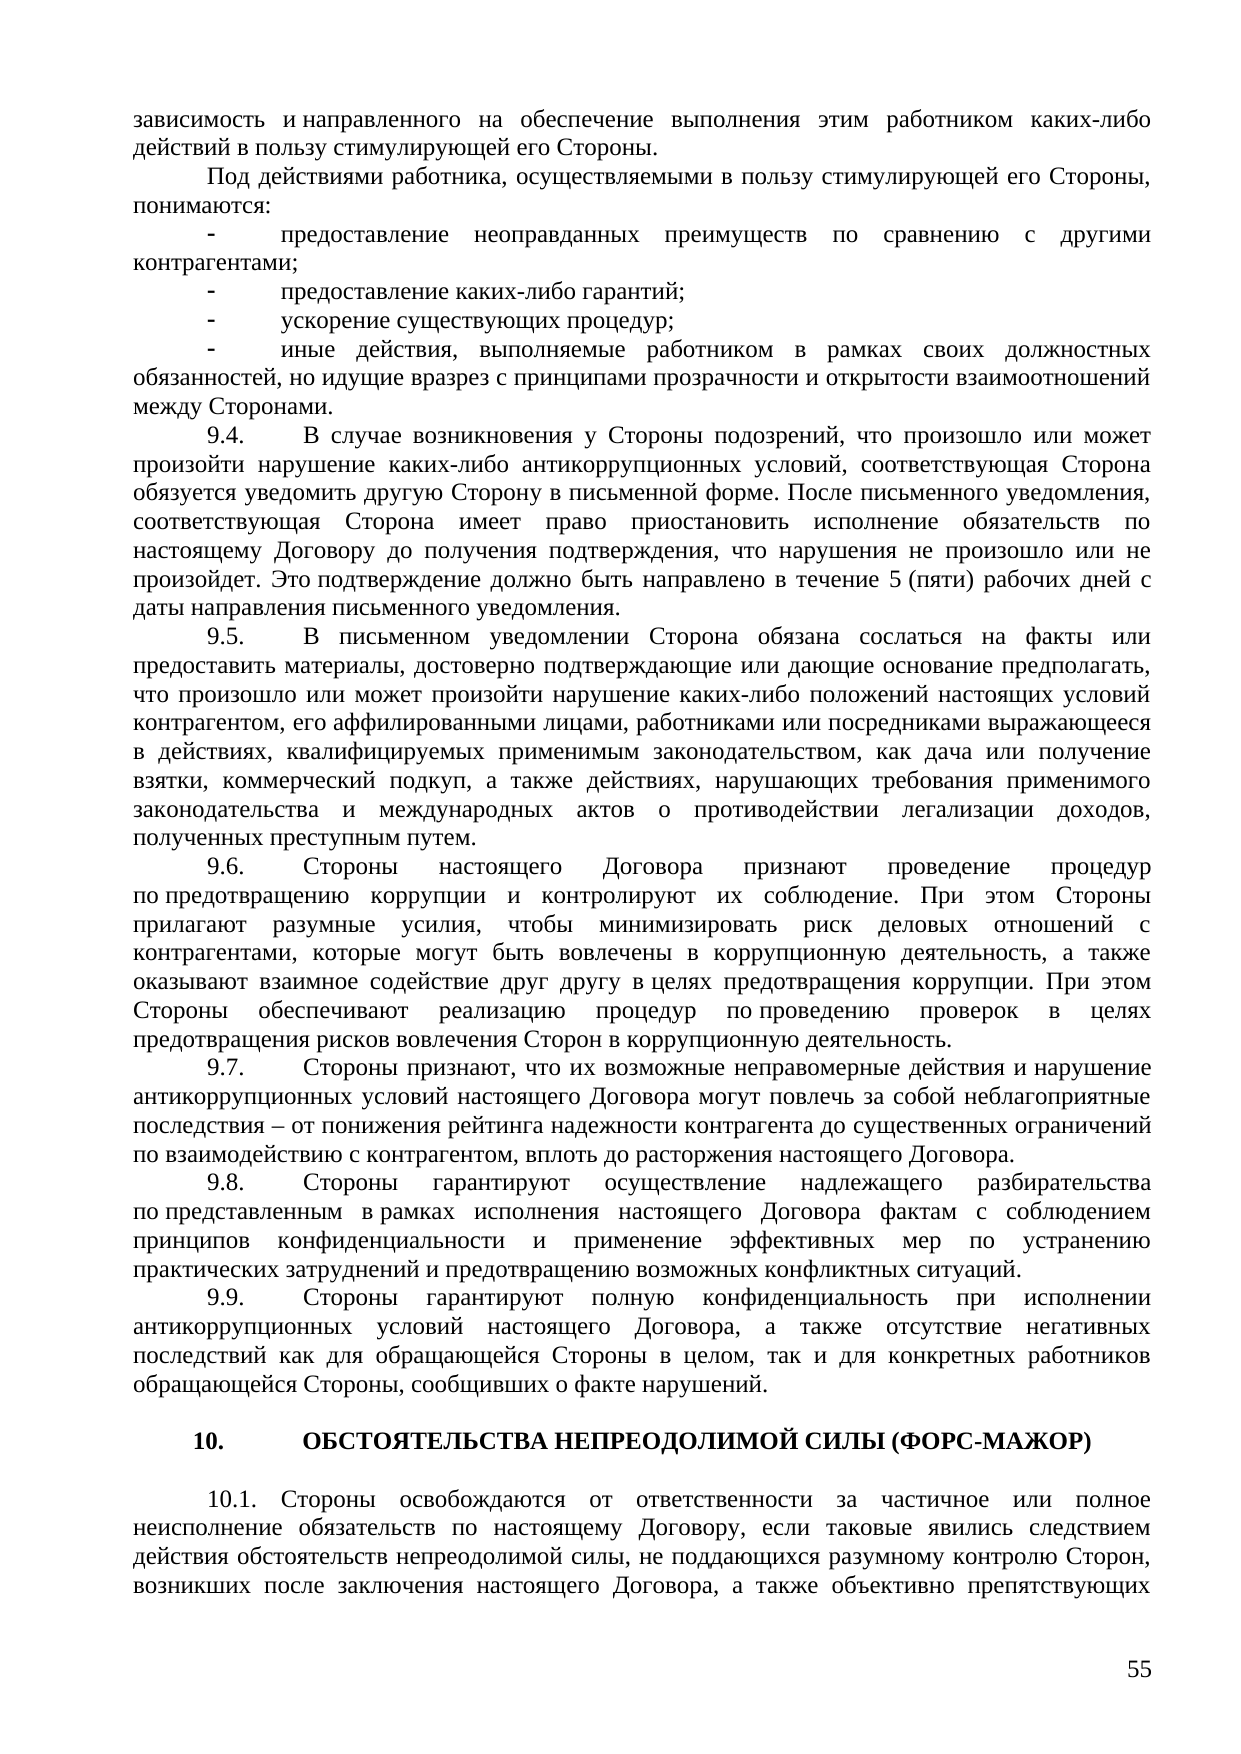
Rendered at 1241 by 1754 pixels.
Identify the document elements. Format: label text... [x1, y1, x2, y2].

text Под действиями работника, осуществляемыми в пользу стимулирующей его Стороны, понимаются: [133, 161, 1152, 219]
list ускорение существующих процедур; [133, 305, 1152, 334]
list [133, 1484, 1152, 1599]
list предоставление неоправданных преимуществ по сравнению с другими контрагентами; [133, 219, 1152, 276]
list Стороны гарантируют полную конфиденциальность при исполнении антикоррупционных условий настоящего Договора, а также отсутствие негативных последствий как для обращающейся Стороны в целом, так и для конкретных работников обращающейся Стороны, сообщивших о факте нарушений. [133, 1282, 1152, 1397]
list Стороны настоящего Договора признают проведение процедур по предотвращению коррупции и контролируют их соблюдение. При этом Стороны прилагают разумные усилия, чтобы минимизировать риск деловых отношений с контрагентами, которые могут быть вовлечены в коррупционную деятельность, а также оказывают взаимное содействие друг другу в целях предотвращения коррупции. При этом Стороны обеспечивают реализацию процедур по проведению проверок в целях предотвращения рисков вовлечения Сторон в коррупционную деятельность. [133, 851, 1152, 1052]
list иные действия, выполняемые работником в рамках своих должностных обязанностей, но идущие вразрез с принципами прозрачности и открытости взаимоотношений между Сторонами. [133, 334, 1152, 420]
list В письменном уведомлении Сторона обязана сослаться на факты или предоставить материалы, достоверно подтверждающие или дающие основание предполагать, что произошло или может произойти нарушение каких-либо положений настоящих условий контрагентом, его аффилированными лицами, работниками или посредниками выражающееся в действиях, квалифицируемых применимым законодательством, как дача или получение взятки, коммерческий подкуп, а также действиях, нарушающих требования применимого законодательства и международных актов о противодействии легализации доходов, полученных преступным путем. [133, 621, 1152, 851]
list В случае возникновения у Стороны подозрений, что произошло или может произойти нарушение каких-либо антикоррупционных условий, соответствующая Сторона обязуется уведомить другую Сторону в письменной форме. После письменного уведомления, соответствующая Сторона имеет право приостановить исполнение обязательств по настоящему Договору до получения подтверждения, что нарушения не произошло или не произойдет. Это подтверждение должно быть направлено в течение 5 (пяти) рабочих дней с даты направления письменного уведомления. [133, 420, 1152, 621]
list предоставление каких-либо гарантий; [133, 276, 1152, 305]
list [133, 104, 1152, 161]
list Стороны признают, что их возможные неправомерные действия и нарушение антикоррупционных условий настоящего Договора могут повлечь за собой неблагоприятные последствия – от понижения рейтинга надежности контрагента до существенных ограничений по взаимодействию с контрагентом, вплоть до расторжения настоящего Договора. [133, 1052, 1152, 1167]
list ОБСТОЯТЕЛЬСТВА НЕПРЕОДОЛИМОЙ СИЛЫ (ФОРС-МАЖОР) [133, 1426, 1152, 1455]
list Стороны гарантируют осуществление надлежащего разбирательства по представленным в рамках исполнения настоящего Договора фактам с соблюдением принципов конфиденциальности и применение эффективных мер по устранению практических затруднений и предотвращению возможных конфликтных ситуаций. [133, 1167, 1152, 1282]
